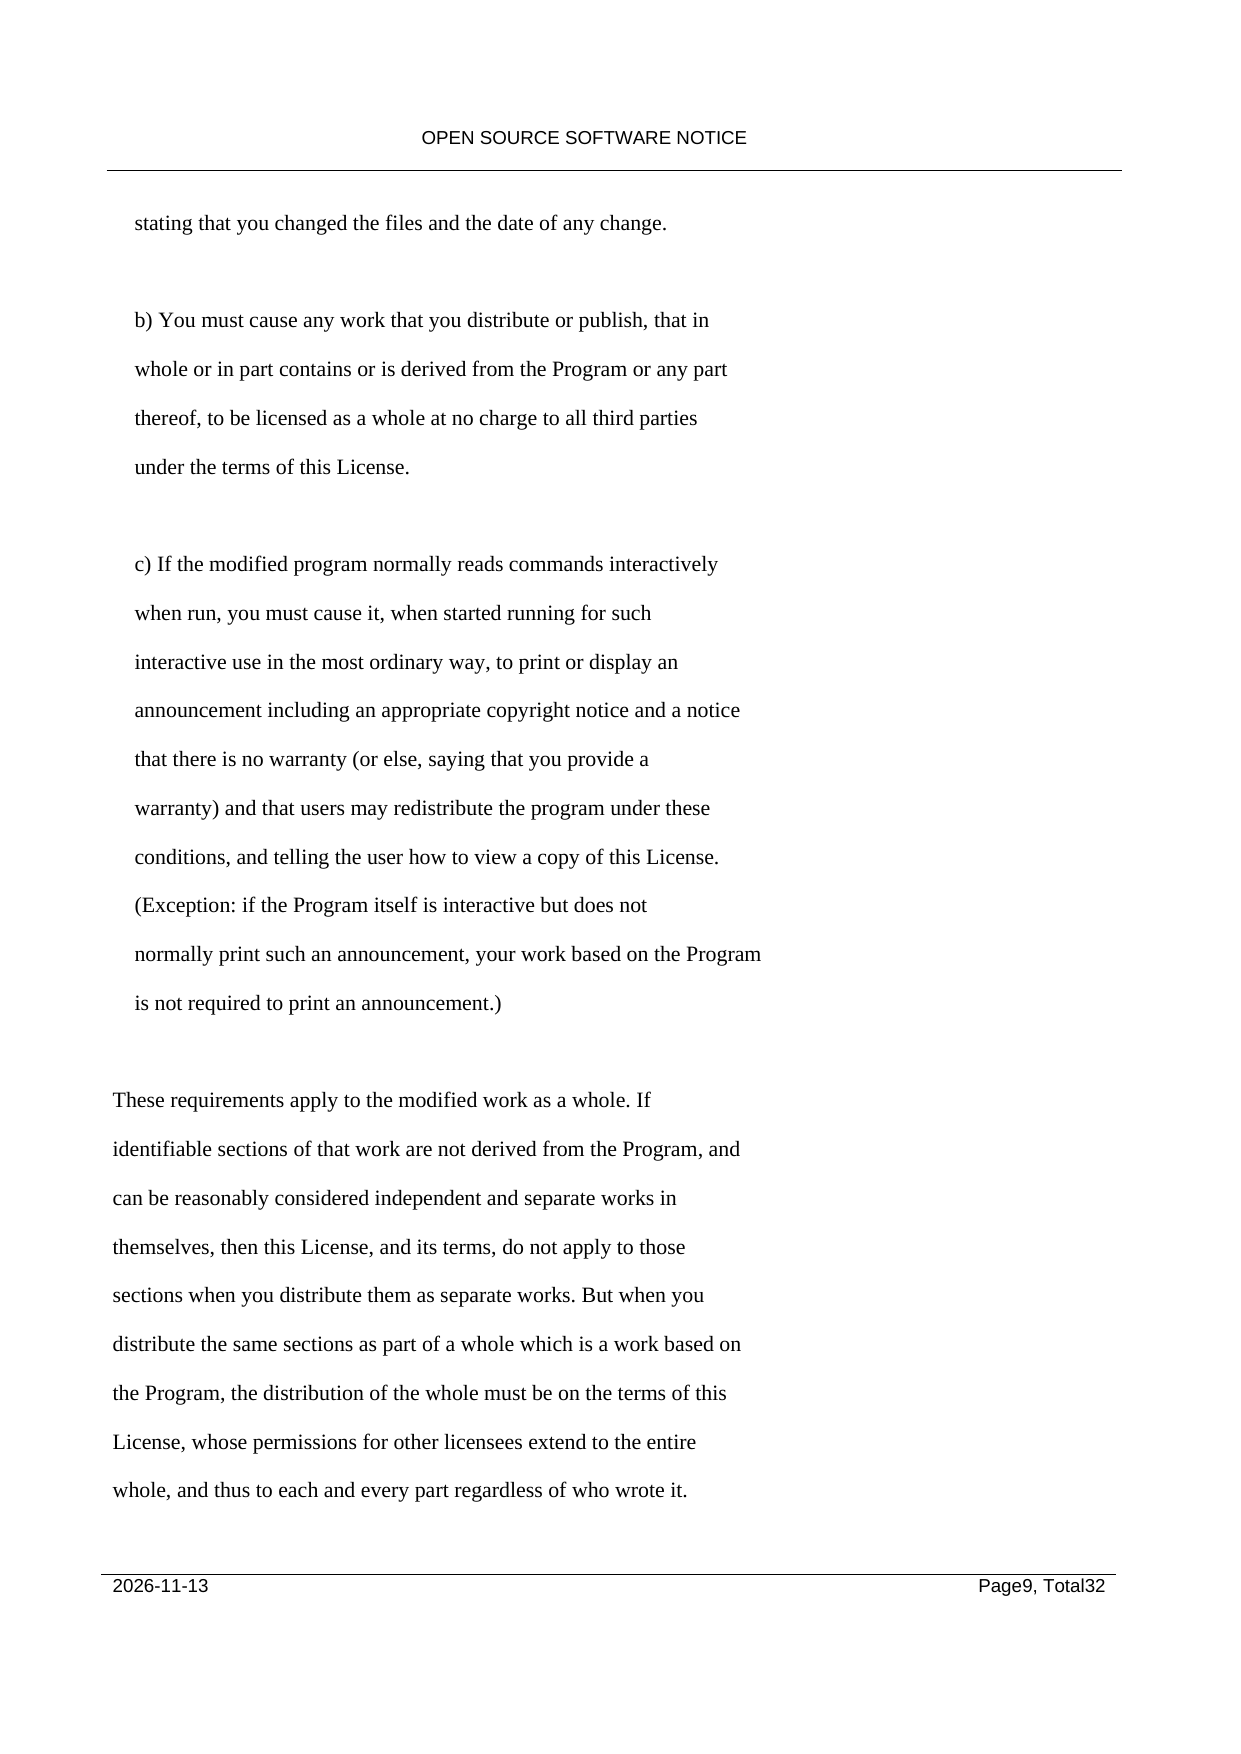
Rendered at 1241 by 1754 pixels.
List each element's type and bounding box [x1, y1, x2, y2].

text [112, 206, 1128, 1506]
